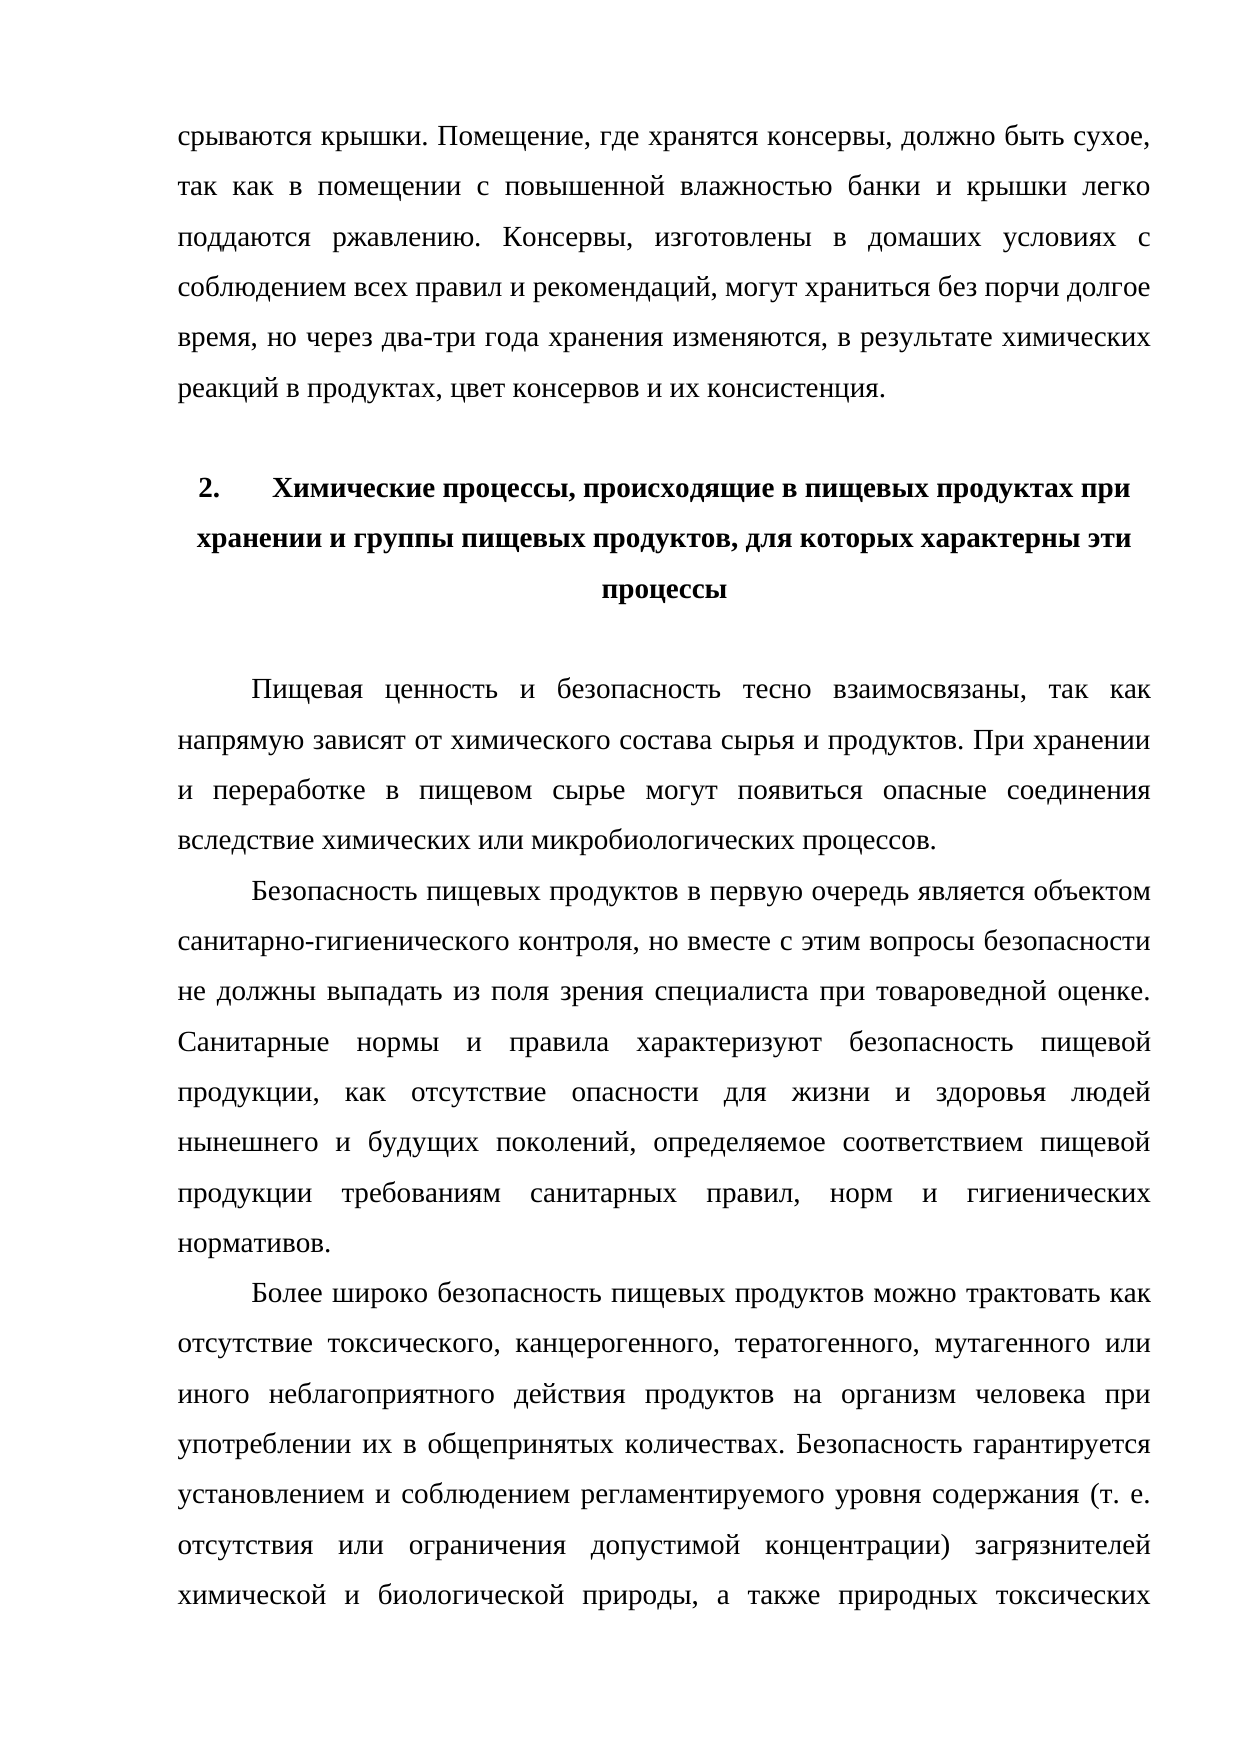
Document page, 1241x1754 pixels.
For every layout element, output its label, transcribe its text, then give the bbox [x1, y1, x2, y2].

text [177, 1275, 1152, 1611]
list Химические процессы, происходящие в пищевых продуктах при хранении и группы пищевых продуктов, для которых характерны эти процессы [177, 470, 1152, 604]
text Безопасность пищевых продуктов в первую очередь является объектом санитарно-гигиенического контроля, но вместе с этим вопросы безопасности не должны выпадать из поля зрения специалиста при товароведной оценке. Санитарные нормы и правила характеризуют безопасность пищевой продукции, как отсутствие опасности для жизни и здоровья людей нынешнего и будущих поколений, определяемое соответствием пищевой продукции требованиям санитарных правил, норм и гигиенических нормативов. [177, 873, 1152, 1258]
text Пищевая ценность и безопасность тесно взаимосвязаны, так как напрямую зависят от химического состава сырья и продуктов. При хранении и переработке в пищевом сырье могут появиться опасные соединения вследствие химических или микробиологических процессов. [177, 672, 1152, 856]
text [177, 118, 1152, 403]
